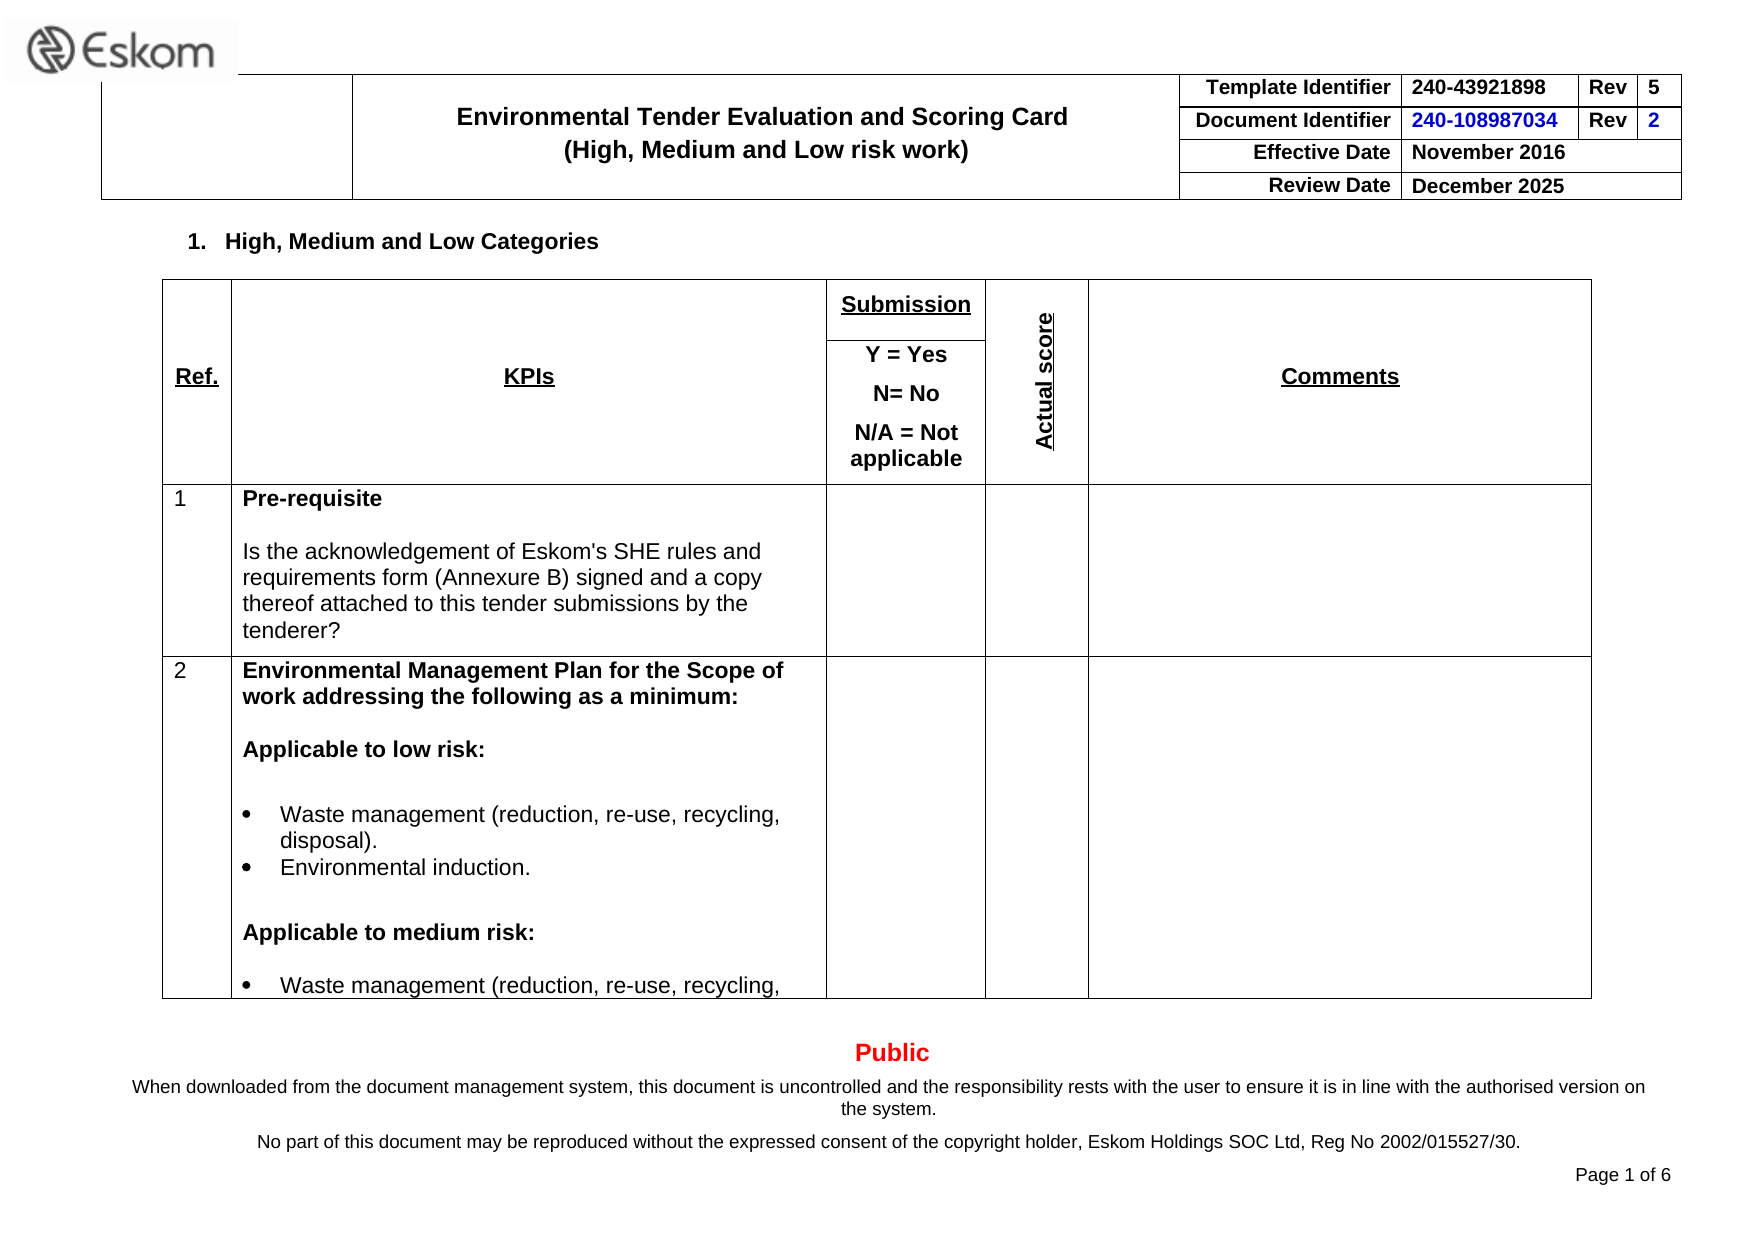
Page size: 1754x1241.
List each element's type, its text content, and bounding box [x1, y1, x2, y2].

table_header Ref. [163, 280, 231, 484]
table_cell [827, 485, 985, 656]
table_cell [1089, 485, 1591, 656]
table_header KPIs [232, 280, 826, 484]
table_header Submission [827, 280, 985, 340]
table_cell Pre-requisite Is the acknowledgement of Eskom's SHE rules and requirements form (Annexure B) signed and a copy thereof attached to this tender submissions by the tenderer? [232, 485, 826, 656]
list High, Medium and Low Categories [187, 228, 1604, 254]
table_cell Y = Yes N= No N/A = Not applicable [827, 341, 985, 484]
table_cell 2 [163, 657, 231, 998]
table_cell 1 [163, 485, 231, 656]
table_header Comments [1089, 280, 1591, 484]
table_cell [1089, 657, 1591, 998]
table_cell [986, 657, 1088, 998]
table_cell [827, 657, 985, 998]
table_cell [986, 485, 1088, 656]
table_header Actual score [986, 280, 1088, 484]
table_cell Environmental Management Plan for the Scope of work addressing the following as a minimum: Applicable to low risk: Waste management (reduction, re-use, recycling, disposal). Environmental induction. Applicable to medium risk: Waste management (reduction, re-use, recycling, disposal). Environmental induction. Environmental incident management. Emergency planning for environmental incidents. Applicable to high risk: Waste management (reduction, re-use, recycling, disposal). Environmental induction. Environmental incident management. Emergency planning for environmental incidents. Environmental management structure within the Company: Professional Registration of environmental resources(s), responsibility and accountability. Method statements related to activities that have significant environmental impacts (methodology and approach) illustrating how environmental impacts and risks are managed. Approach to ensuring compliance with environmental compliance obligations. Environmental competency, training, appointments. Environmental Communication and awareness [232, 657, 826, 998]
